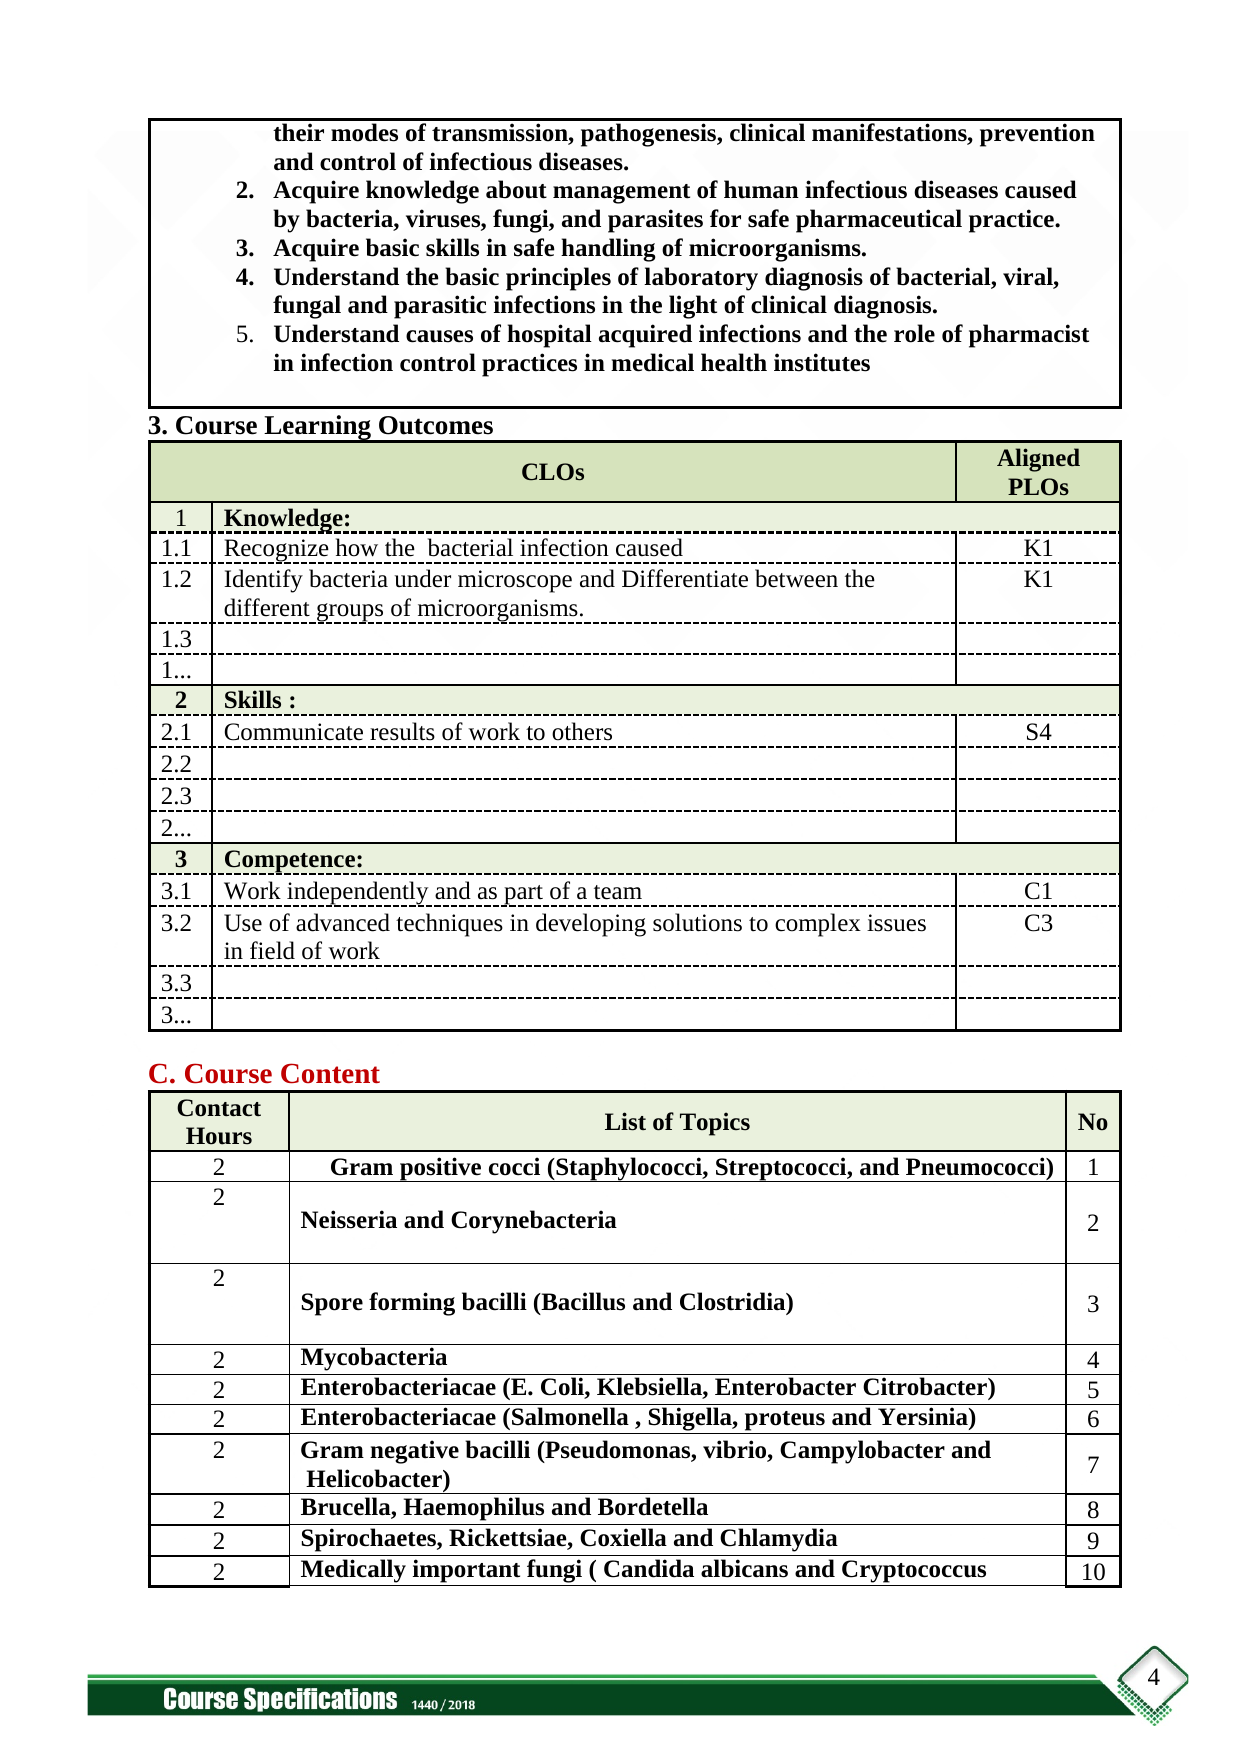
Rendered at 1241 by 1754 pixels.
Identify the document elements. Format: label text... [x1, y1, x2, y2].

table_cell 1.1 [151, 531, 211, 562]
subtitle C. Course Content [148, 1056, 1122, 1089]
table_cell 5 [1067, 1375, 1119, 1403]
table_cell [213, 965, 955, 997]
table_cell Enterobacteriacae (Salmonella , Shigella, proteus and Yersinia) [290, 1405, 1065, 1433]
table_cell 2 [151, 1435, 289, 1493]
table_cell 2.1 [151, 714, 211, 746]
table_cell 1... [151, 653, 211, 683]
table_cell Use of advanced techniques in developing solutions to complex issues in field of work [213, 905, 955, 965]
table_cell Gram negative bacilli (Pseudomonas, vibrio, Campylobacter and Helicobacter) [290, 1434, 1065, 1493]
table_cell [213, 778, 955, 810]
table_cell 1.2 [151, 562, 211, 622]
table_cell 8 [1067, 1495, 1119, 1524]
table_cell 2 [151, 1182, 289, 1262]
table_cell Work independently and as part of a team [213, 873, 955, 904]
table_cell 2 [151, 1526, 289, 1554]
table_cell 2 [151, 1264, 289, 1344]
table_cell 3 [1067, 1264, 1119, 1344]
table_cell 3 [151, 844, 211, 873]
table_cell 10 [1067, 1557, 1119, 1585]
table_cell [956, 503, 1119, 531]
table_header List of Topics [290, 1093, 1065, 1150]
picture [87, 131, 1189, 1726]
table_cell 2 [151, 1152, 289, 1181]
table_cell 3.1 [151, 873, 211, 904]
table_cell Communicate results of work to others [213, 714, 955, 746]
table_cell 6 [1067, 1405, 1119, 1433]
table_cell [957, 653, 1119, 683]
table_cell Spirochaetes, Rickettsiae, Coxiella and Chlamydia [290, 1525, 1065, 1554]
table_cell 3... [151, 997, 211, 1029]
table_cell 2 [151, 1495, 289, 1524]
table_cell 2 [151, 1345, 289, 1374]
table_cell 2.3 [151, 778, 211, 810]
table_cell 7 [1067, 1435, 1119, 1493]
table_cell Competence: [213, 844, 956, 873]
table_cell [151, 121, 1119, 406]
table_cell 2.2 [151, 746, 211, 778]
table_cell [213, 622, 955, 653]
table_cell [957, 965, 1119, 997]
table_cell Spore forming bacilli (Bacillus and Clostridia) [290, 1264, 1065, 1344]
table_cell [213, 810, 955, 842]
table_cell [213, 746, 955, 778]
table_header Contact Hours [151, 1093, 288, 1150]
table_cell 2 [151, 1375, 289, 1403]
table_cell K1 [957, 531, 1119, 562]
table_cell 2 [1067, 1182, 1119, 1262]
table_cell Mycobacteria [290, 1345, 1065, 1374]
table_cell 3.2 [151, 905, 211, 965]
table_cell Recognize how the bacterial infection caused [213, 531, 955, 562]
table_cell S4 [957, 714, 1119, 746]
table_cell 2 [151, 686, 211, 714]
table_cell [956, 844, 1119, 873]
table_cell 9 [1067, 1526, 1119, 1554]
table_cell Gram positive cocci (Staphylococci, Streptococci, and Pneumococci) [290, 1152, 1065, 1181]
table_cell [290, 1556, 1065, 1585]
table_cell 1.3 [151, 622, 211, 653]
table_cell Brucella, Haemophilus and Bordetella [290, 1494, 1065, 1524]
table_cell [956, 686, 1119, 714]
table_cell Skills : [213, 686, 956, 714]
table_cell [957, 997, 1119, 1029]
table_cell Identify bacteria under microscope and Differentiate between the different groups of microorganisms. [213, 562, 955, 622]
table_cell [213, 653, 955, 683]
table_cell [213, 997, 955, 1029]
table_cell [957, 778, 1119, 810]
table_cell 3.3 [151, 965, 211, 997]
table_cell 4 [1067, 1345, 1119, 1374]
subtitle 3. Course Learning Outcomes [148, 409, 1122, 440]
table_cell 1 [151, 503, 211, 531]
table_header No [1067, 1093, 1119, 1150]
table_cell K1 [957, 562, 1119, 622]
table_header CLOs [151, 443, 955, 501]
table_cell [957, 746, 1119, 778]
table_cell [957, 810, 1119, 842]
table_cell Neisseria and Corynebacteria [290, 1182, 1065, 1262]
table_cell 2 [151, 1557, 289, 1585]
table_cell 1 [1067, 1152, 1119, 1181]
table_cell [957, 622, 1119, 653]
table_cell Knowledge: [213, 503, 956, 531]
table_cell C1 [957, 873, 1119, 904]
table_cell 2... [151, 810, 211, 842]
table_cell Enterobacteriacae (E. Coli, Klebsiella, Enterobacter Citrobacter) [290, 1375, 1065, 1403]
table_header Aligned PLOs [957, 443, 1119, 501]
table_cell C3 [957, 905, 1119, 965]
table_cell 2 [151, 1405, 289, 1433]
